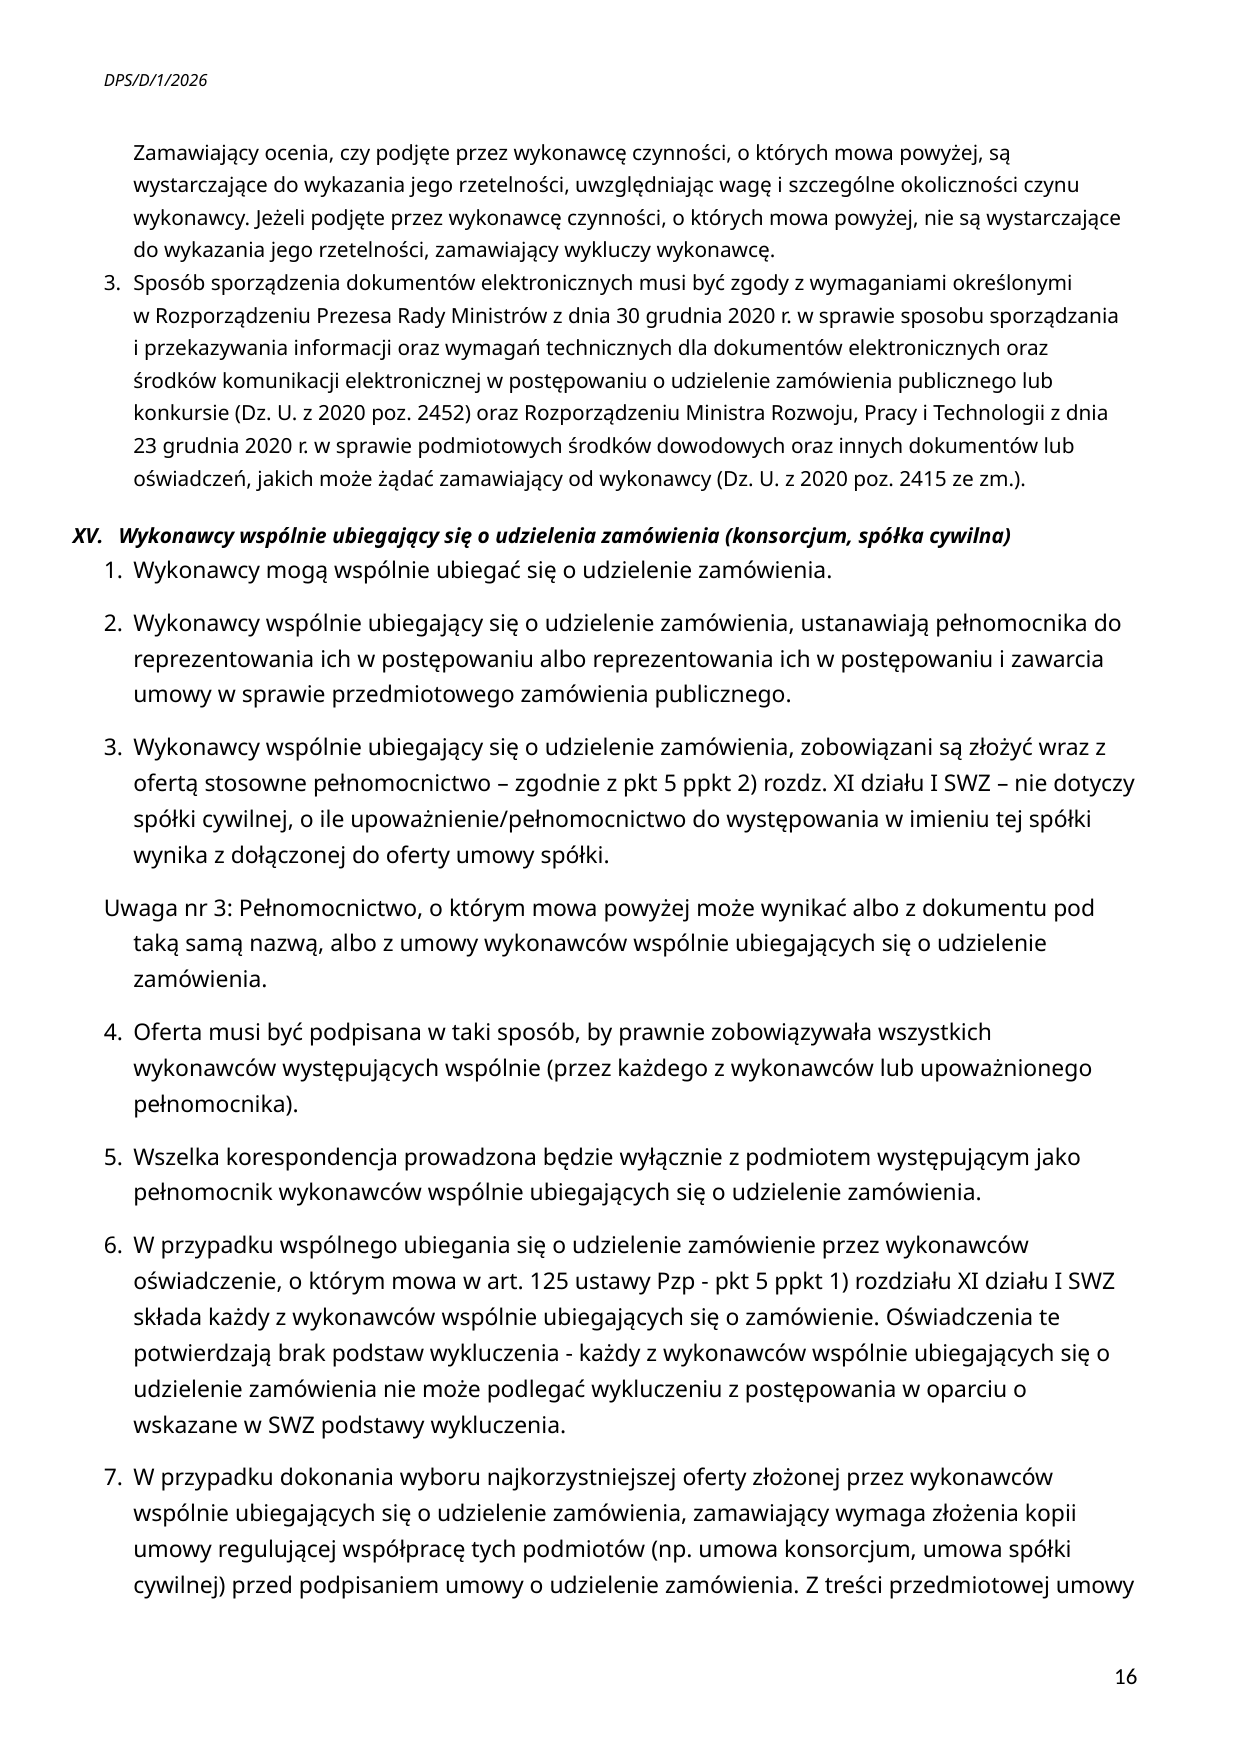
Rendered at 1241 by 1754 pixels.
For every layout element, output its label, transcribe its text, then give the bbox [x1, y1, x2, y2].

list W przypadku wspólnego ubiegania się o udzielenie zamówienie przez wykonawców oświadczenie, o którym mowa w art. 125 ustawy Pzp - pkt 5 ppkt 1) rozdziału XI działu I SWZ składa każdy z wykonawców wspólnie ubiegających się o zamówienie. Oświadczenia te potwierdzają brak podstaw wykluczenia - każdy z wykonawców wspólnie ubiegających się o udzielenie zamówienia nie może podlegać wykluczeniu z postępowania w oparciu o wskazane w SWZ podstawy wykluczenia. [103, 1229, 1137, 1440]
list Wykonawcy wspólnie ubiegający się o udzielenie zamówienia, ustanawiają pełnomocnika do reprezentowania ich w postępowaniu albo reprezentowania ich w postępowaniu i zawarcia umowy w sprawie przedmiotowego zamówienia publicznego. [103, 607, 1137, 710]
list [103, 1461, 1137, 1600]
subtitle Wykonawcy wspólnie ubiegający się o udzielenia zamówienia (konsorcjum, spółka cywilna) [103, 521, 1137, 550]
list Oferta musi być podpisana w taki sposób, by prawnie zobowiązywała wszystkich wykonawców występujących wspólnie (przez każdego z wykonawców lub upoważnionego pełnomocnika). [103, 1016, 1137, 1119]
text Uwaga nr 3: Pełnomocnictwo, o którym mowa powyżej może wynikać albo z dokumentu pod taką samą nazwą, albo z umowy wykonawców wspólnie ubiegających się o udzielenie zamówienia. [103, 891, 1137, 994]
text Zamawiający ocenia, czy podjęte przez wykonawcę czynności, o których mowa powyżej, są wystarczające do wykazania jego rzetelności, uwzględniając wagę i szczególne okoliczności czynu wykonawcy. Jeżeli podjęte przez wykonawcę czynności, o których mowa powyżej, nie są wystarczające do wykazania jego rzetelności, zamawiający wykluczy wykonawcę. [133, 138, 1137, 264]
list Wszelka korespondencja prowadzona będzie wyłącznie z podmiotem występującym jako pełnomocnik wykonawców wspólnie ubiegających się o udzielenie zamówienia. [103, 1140, 1137, 1208]
list Wykonawcy mogą wspólnie ubiegać się o udzielenie zamówienia. [103, 554, 1137, 585]
list Wykonawcy wspólnie ubiegający się o udzielenie zamówienia, zobowiązani są złożyć wraz z ofertą stosowne pełnomocnictwo – zgodnie z pkt 5 ppkt 2) rozdz. XI działu I SWZ – nie dotyczy spółki cywilnej, o ile upoważnienie/pełnomocnictwo do występowania w imieniu tej spółki wynika z dołączonej do oferty umowy spółki. [103, 731, 1137, 870]
list Sposób sporządzenia dokumentów elektronicznych musi być zgody z wymaganiami określonymi w Rozporządzeniu Prezesa Rady Ministrów z dnia 30 grudnia 2020 r. w sprawie sposobu sporządzania i przekazywania informacji oraz wymagań technicznych dla dokumentów elektronicznych oraz środków komunikacji elektronicznej w postępowaniu o udzielenie zamówienia publicznego lub konkursie (Dz. U. z 2020 poz. 2452) oraz Rozporządzeniu Ministra Rozwoju, Pracy i Technologii z dnia 23 grudnia 2020 r. w sprawie podmiotowych środków dowodowych oraz innych dokumentów lub oświadczeń, jakich może żądać zamawiający od wykonawcy (Dz. U. z 2020 poz. 2415 ze zm.). [103, 268, 1137, 492]
